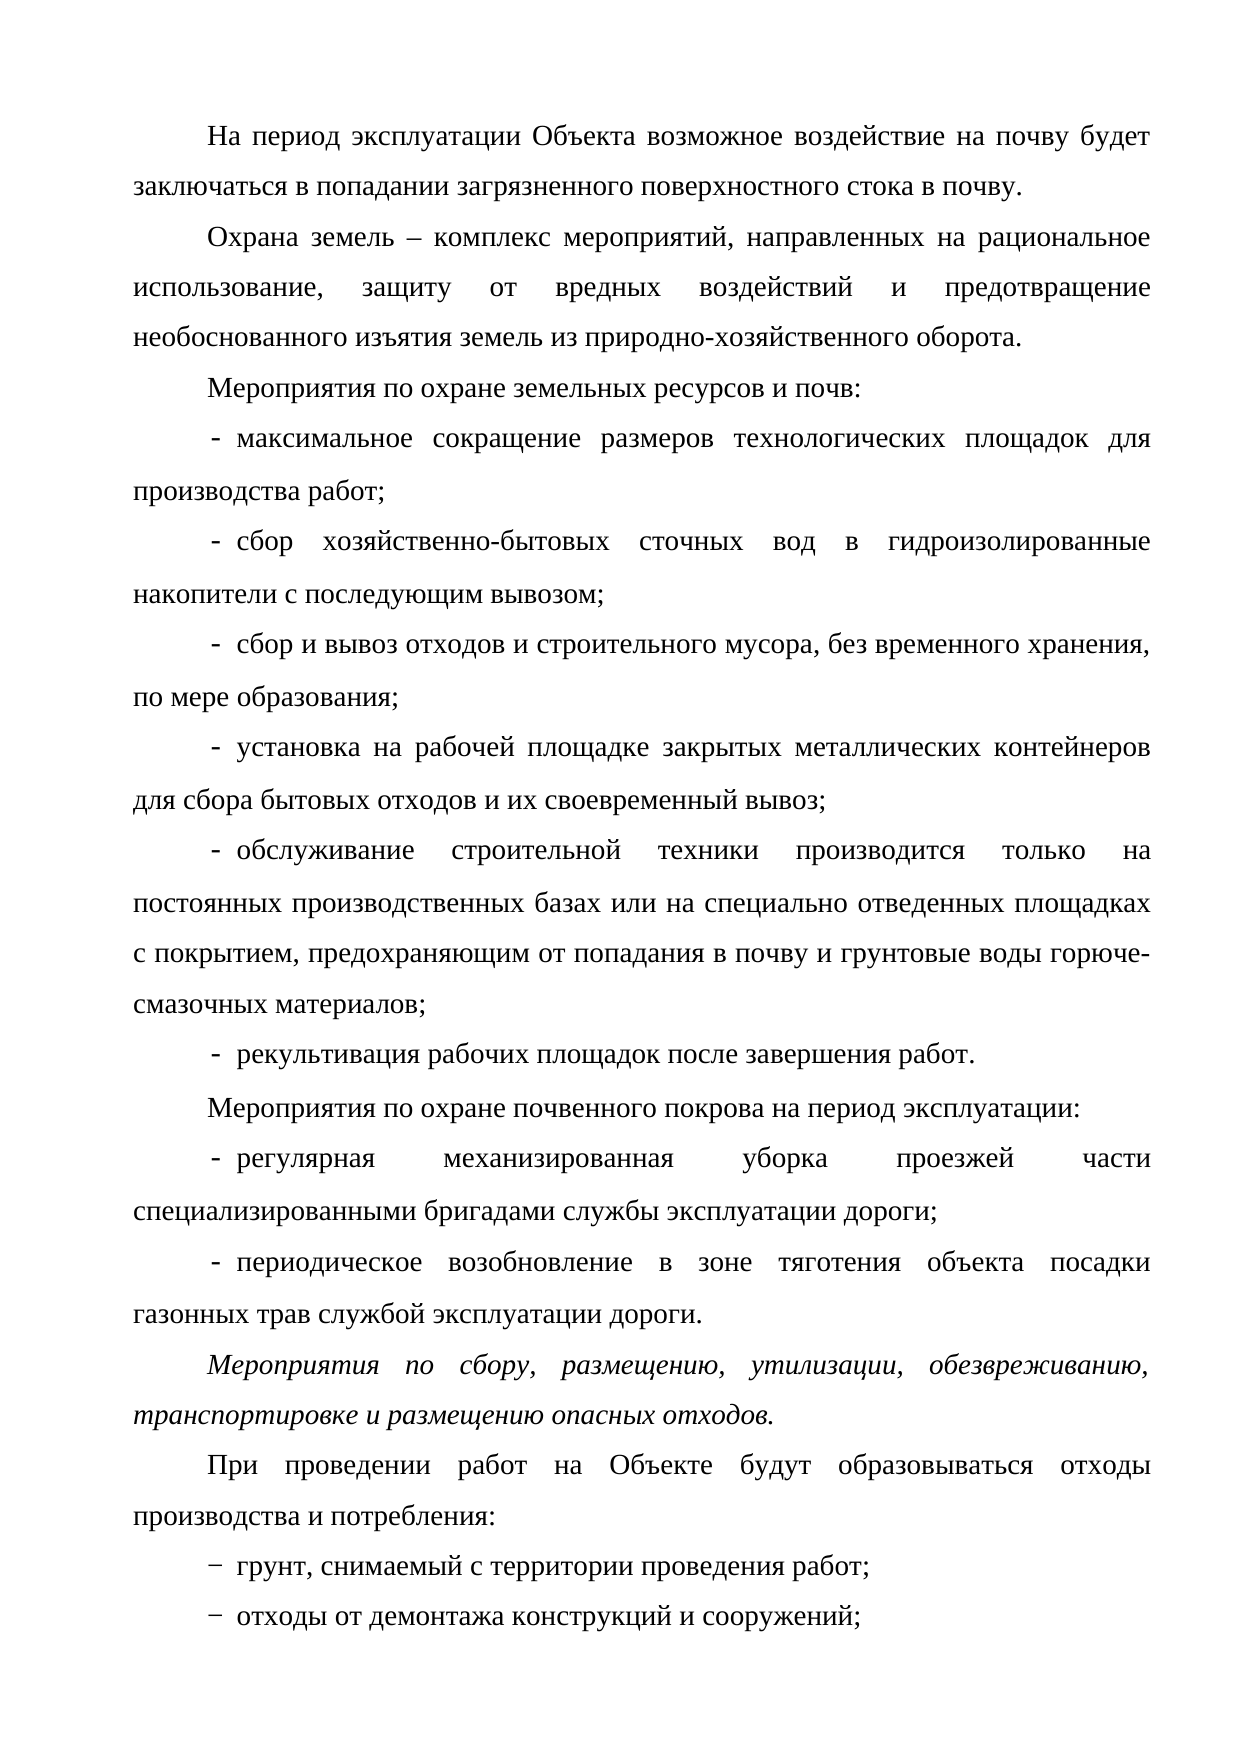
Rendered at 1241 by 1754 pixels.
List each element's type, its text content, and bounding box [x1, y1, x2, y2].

list регулярная механизированная уборка проезжей части специализированными бригадами службы эксплуатации дороги; [133, 1141, 1152, 1227]
list максимальное сокращение размеров технологических площадок для производства работ; [133, 420, 1152, 506]
list − отходы от демонтажа конструкций и сооружений; [133, 1598, 1152, 1632]
list − грунт, снимаемый с территории проведения работ; [133, 1548, 1152, 1582]
list рекультивация рабочих площадок после завершения работ. [133, 1036, 1152, 1072]
text На период эксплуатации Объекта возможное воздействие на почву будет заключаться в попадании загрязненного поверхностного стока в почву. [133, 118, 1152, 202]
text Мероприятия по охране почвенного покрова на период эксплуатации: [133, 1090, 1152, 1124]
list обслуживание строительной техники производится только на постоянных производственных базах или на специально отведенных площадках с покрытием, предохраняющим от попадания в почву и грунтовые воды горюче-смазочных материалов; [133, 832, 1152, 1019]
list При проведении работ на Объекте будут образовываться отходы производства и потребления: [133, 1447, 1152, 1531]
list Мероприятия по сбору, размещению, утилизации, обезвреживанию, транспортировке и размещению опасных отходов. [133, 1347, 1152, 1431]
list установка на рабочей площадке закрытых металлических контейнеров для сбора бытовых отходов и их своевременный вывоз; [133, 729, 1152, 816]
list Охрана земель – комплекс мероприятий, направленных на рациональное использование, защиту от вредных воздействий и предотвращение необоснованного изъятия земель из природно-хозяйственного оборота. [133, 219, 1152, 353]
list Мероприятия по охране земельных ресурсов и почв: [133, 370, 1152, 403]
list сбор и вывоз отходов и строительного мусора, без временного хранения, по мере образования; [133, 626, 1152, 713]
list сбор хозяйственно-бытовых сточных вод в гидроизолированные накопители с последующим вывозом; [133, 523, 1152, 609]
list периодическое возобновление в зоне тяготения объекта посадки газонных трав службой эксплуатации дороги. [133, 1244, 1152, 1330]
